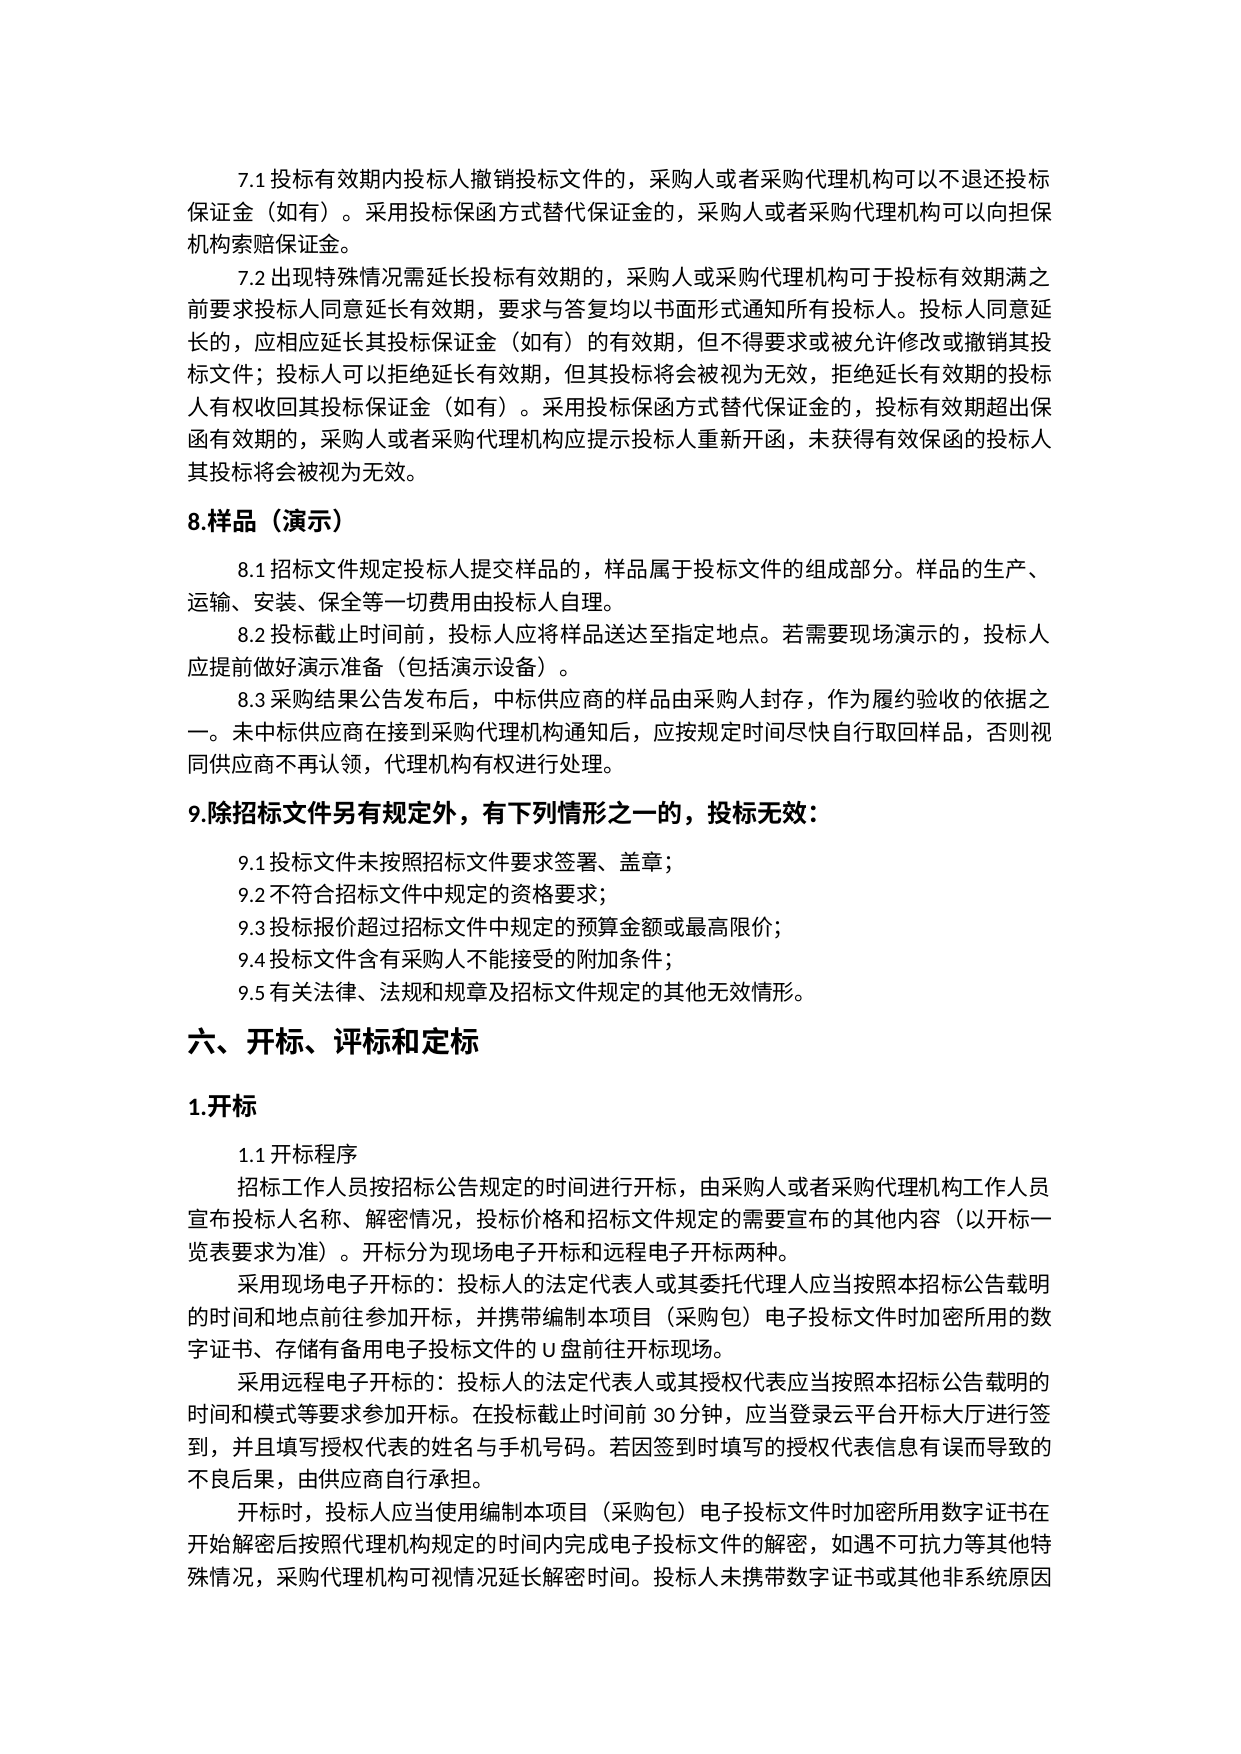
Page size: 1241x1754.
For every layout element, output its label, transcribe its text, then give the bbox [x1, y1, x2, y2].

text 8.样品（演示） [187, 487, 1053, 552]
text 1.开标 [187, 1072, 1053, 1137]
text 9.除招标文件另有规定外，有下列情形之一的，投标无效： [187, 779, 1053, 844]
text 采用远程电子开标的：投标人的法定代表人或其授权代表应当按照本招标公告载明的时间和模式等要求参加开标。在投标截止时间前30分钟，应当登录云平台开标大厅进行签到，并且填写授权代表的姓名与手机号码。若因签到时填写的授权代表信息有误而导致的不良后果，由供应商自行承担。 [187, 1364, 1053, 1494]
text 9.2不符合招标文件中规定的资格要求； [187, 877, 1053, 909]
text 9.5有关法律、法规和规章及招标文件规定的其他无效情形。 [187, 974, 1053, 1007]
text 1.1 开标程序 [187, 1137, 1053, 1169]
text 9.3投标报价超过招标文件中规定的预算金额或最高限价； [187, 909, 1053, 942]
text 9.1投标文件未按照招标文件要求签署、盖章； [187, 844, 1053, 877]
text 招标工作人员按招标公告规定的时间进行开标，由采购人或者采购代理机构工作人员宣布投标人名称、解密情况，投标价格和招标文件规定的需要宣布的其他内容（以开标一览表要求为准）。开标分为现场电子开标和远程电子开标两种。 [187, 1169, 1053, 1267]
text 六、开标、评标和定标 [187, 1007, 1053, 1072]
text 9.4投标文件含有采购人不能接受的附加条件； [187, 942, 1053, 974]
text 7.2出现特殊情况需延长投标有效期的，采购人或采购代理机构可于投标有效期满之前要求投标人同意延长有效期，要求与答复均以书面形式通知所有投标人。投标人同意延长的，应相应延长其投标保证金（如有）的有效期，但不得要求或被允许修改或撤销其投标文件；投标人可以拒绝延长有效期，但其投标将会被视为无效，拒绝延长有效期的投标人有权收回其投标保证金（如有）。采用投标保函方式替代保证金的，投标有效期超出保函有效期的，采购人或者采购代理机构应提示投标人重新开函，未获得有效保函的投标人其投标将会被视为无效。 [187, 259, 1053, 487]
text 采用现场电子开标的：投标人的法定代表人或其委托代理人应当按照本招标公告载明的时间和地点前往参加开标，并携带编制本项目（采购包）电子投标文件时加密所用的数字证书、存储有备用电子投标文件的U盘前往开标现场。 [187, 1267, 1053, 1364]
text 8.2投标截止时间前，投标人应将样品送达至指定地点。若需要现场演示的，投标人应提前做好演示准备（包括演示设备）。 [187, 617, 1053, 682]
text 8.1招标文件规定投标人提交样品的，样品属于投标文件的组成部分。样品的生产、运输、安装、保全等一切费用由投标人自理。 [187, 552, 1053, 617]
text 8.3采购结果公告发布后，中标供应商的样品由采购人封存，作为履约验收的依据之一。未中标供应商在接到采购代理机构通知后，应按规定时间尽快自行取回样品，否则视同供应商不再认领，代理机构有权进行处理。 [187, 682, 1053, 779]
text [187, 1494, 1053, 1592]
text 7.1投标有效期内投标人撤销投标文件的，采购人或者采购代理机构可以不退还投标保证金（如有）。采用投标保函方式替代保证金的，采购人或者采购代理机构可以向担保机构索赔保证金。 [187, 162, 1053, 259]
